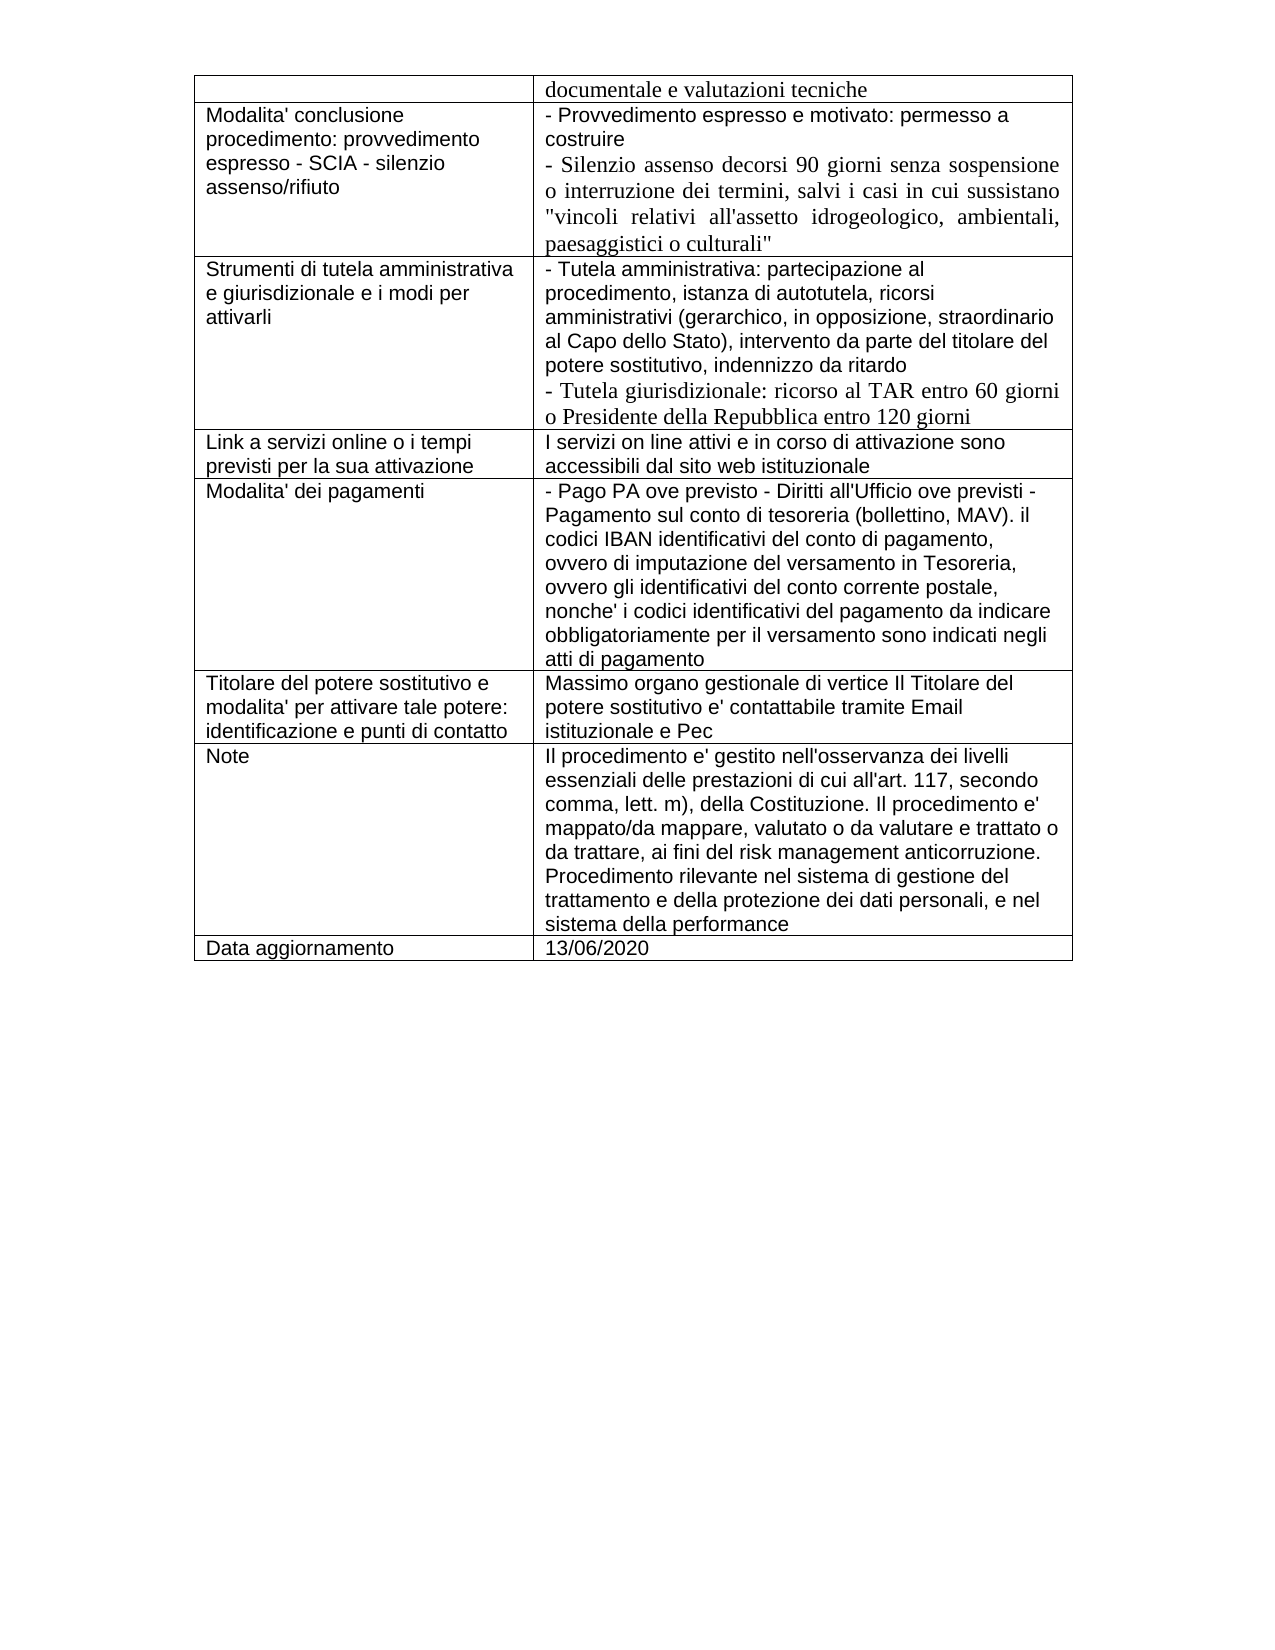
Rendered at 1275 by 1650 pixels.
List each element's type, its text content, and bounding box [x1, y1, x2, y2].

table_cell - Provvedimento espresso e motivato: permesso a costruire - Silenzio assenso decorsi 90 giorni senza sospensione o interruzione dei termini, salvi i casi in cui sussistano "vincoli relativi all'assetto idrogeologico, ambientali, paesaggistici o culturali" [534, 103, 1072, 256]
table_cell - Tutela amministrativa: partecipazione al procedimento, istanza di autotutela, ricorsi amministrativi (gerarchico, in opposizione, straordinario al Capo dello Stato), intervento da parte del titolare del potere sostitutivo, indennizzo da ritardo - Tutela giurisdizionale: ricorso al TAR entro 60 giorni o Presidente della Repubblica entro 120 giorni [534, 257, 1072, 429]
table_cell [534, 76, 1072, 102]
table_cell Il procedimento e' gestito nell'osservanza dei livelli essenziali delle prestazioni di cui all'art. 117, secondo comma, lett. m), della Costituzione. Il procedimento e' mappato/da mappare, valutato o da valutare e trattato o da trattare, ai fini del risk management anticorruzione. Procedimento rilevante nel sistema di gestione del trattamento e della protezione dei dati personali, e nel sistema della performance [534, 744, 1072, 935]
table_cell 13/06/2020 [534, 936, 1072, 960]
table_cell - Pago PA ove previsto - Diritti all'Ufficio ove previsti - Pagamento sul conto di tesoreria (bollettino, MAV). il codici IBAN identificativi del conto di pagamento, ovvero di imputazione del versamento in Tesoreria, ovvero gli identificativi del conto corrente postale, nonche' i codici identificativi del pagamento da indicare obbligatoriamente per il versamento sono indicati negli atti di pagamento [534, 479, 1072, 670]
table_cell Modalita' dei pagamenti [195, 479, 533, 670]
table_cell I servizi on line attivi e in corso di attivazione sono accessibili dal sito web istituzionale [534, 430, 1072, 478]
table_cell Titolare del potere sostitutivo e modalita' per attivare tale potere: identificazione e punti di contatto [195, 671, 533, 743]
table_cell Note [195, 744, 533, 935]
table_cell Link a servizi online o i tempi previsti per la sua attivazione [195, 430, 533, 478]
table_cell Strumenti di tutela amministrativa e giurisdizionale e i modi per attivarli [195, 257, 533, 429]
table_cell Data aggiornamento [195, 936, 533, 960]
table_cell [195, 76, 533, 102]
table_cell Massimo organo gestionale di vertice Il Titolare del potere sostitutivo e' contattabile tramite Email istituzionale e Pec [534, 671, 1072, 743]
table_cell Modalita' conclusione procedimento: provvedimento espresso - SCIA - silenzio assenso/rifiuto [195, 103, 533, 256]
